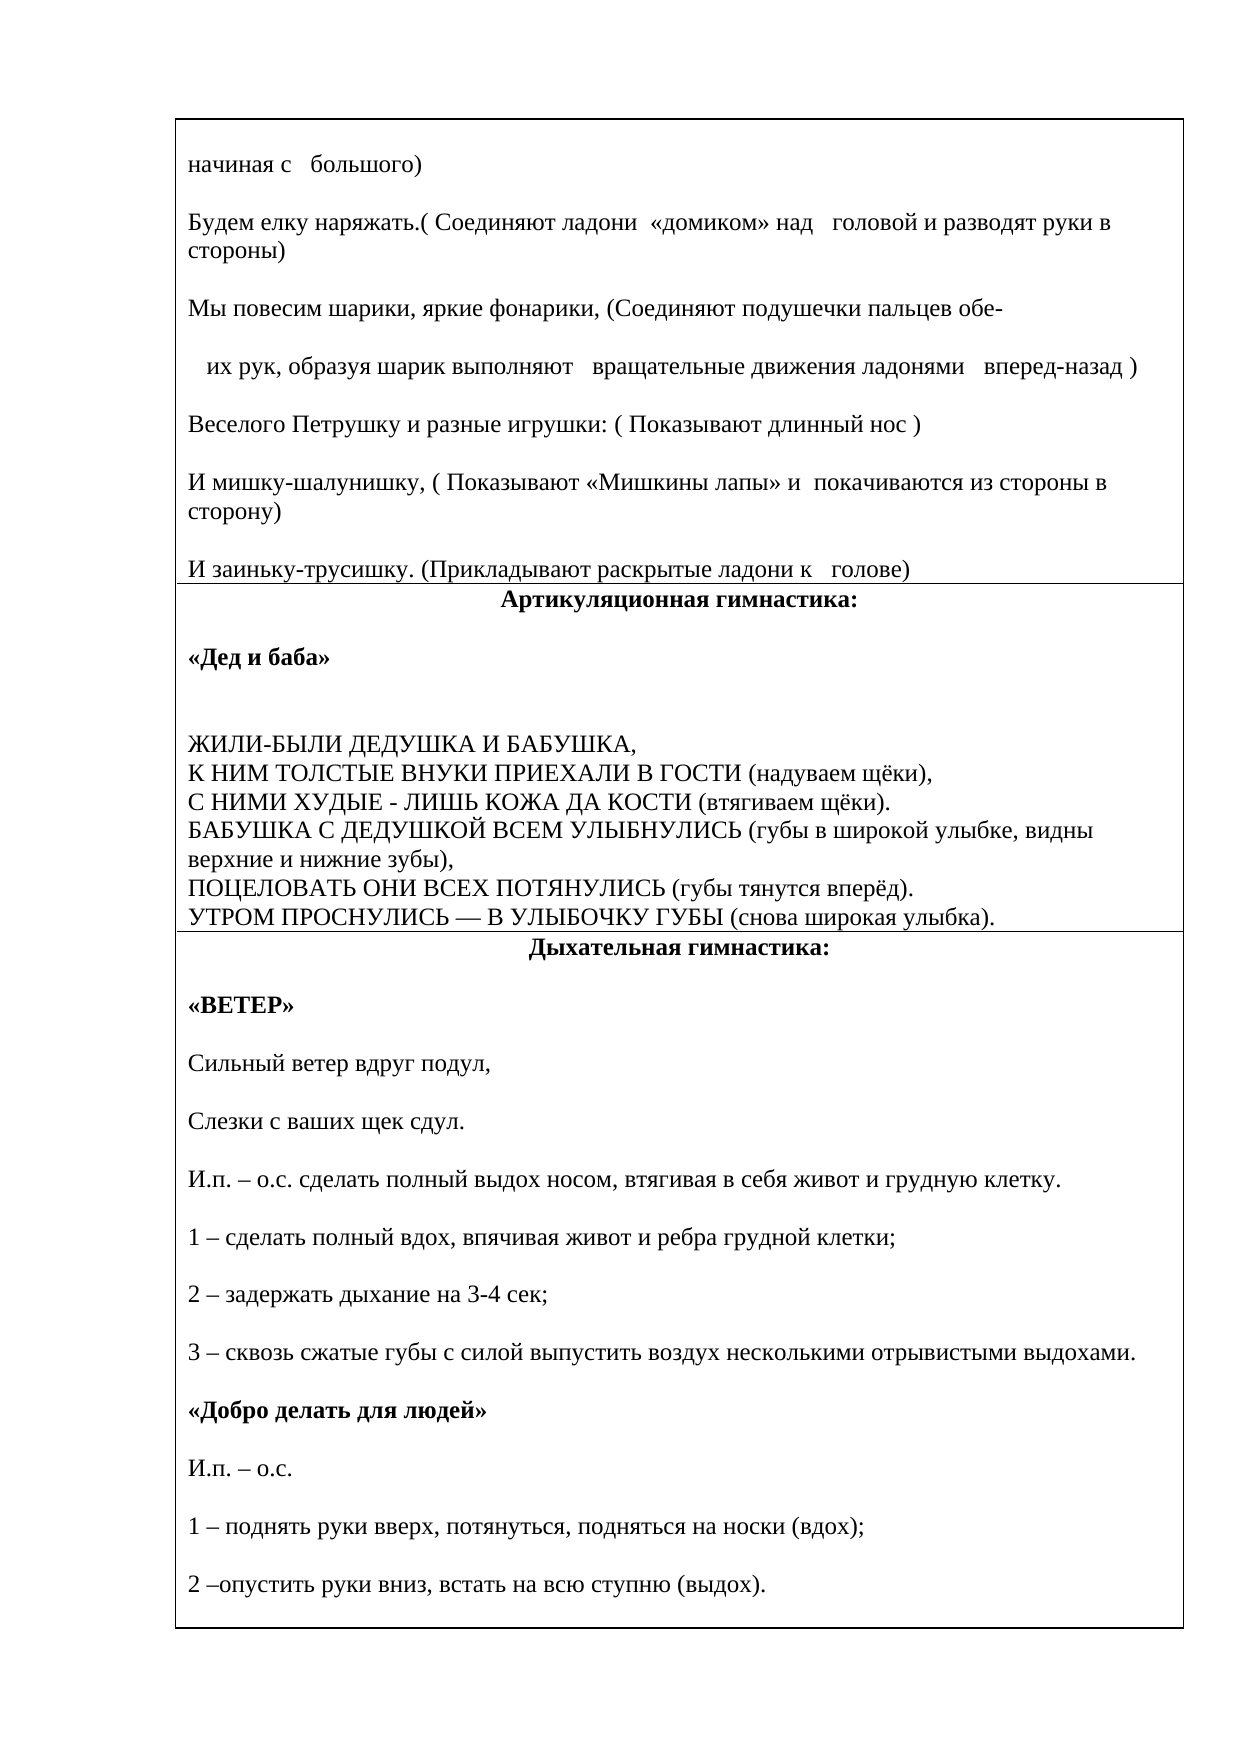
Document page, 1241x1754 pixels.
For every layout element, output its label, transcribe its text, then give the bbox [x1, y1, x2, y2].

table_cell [176, 932, 1183, 1627]
table_cell Артикуляционная гимнастика: «Дед и баба» [176, 584, 1183, 931]
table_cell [176, 120, 1183, 583]
